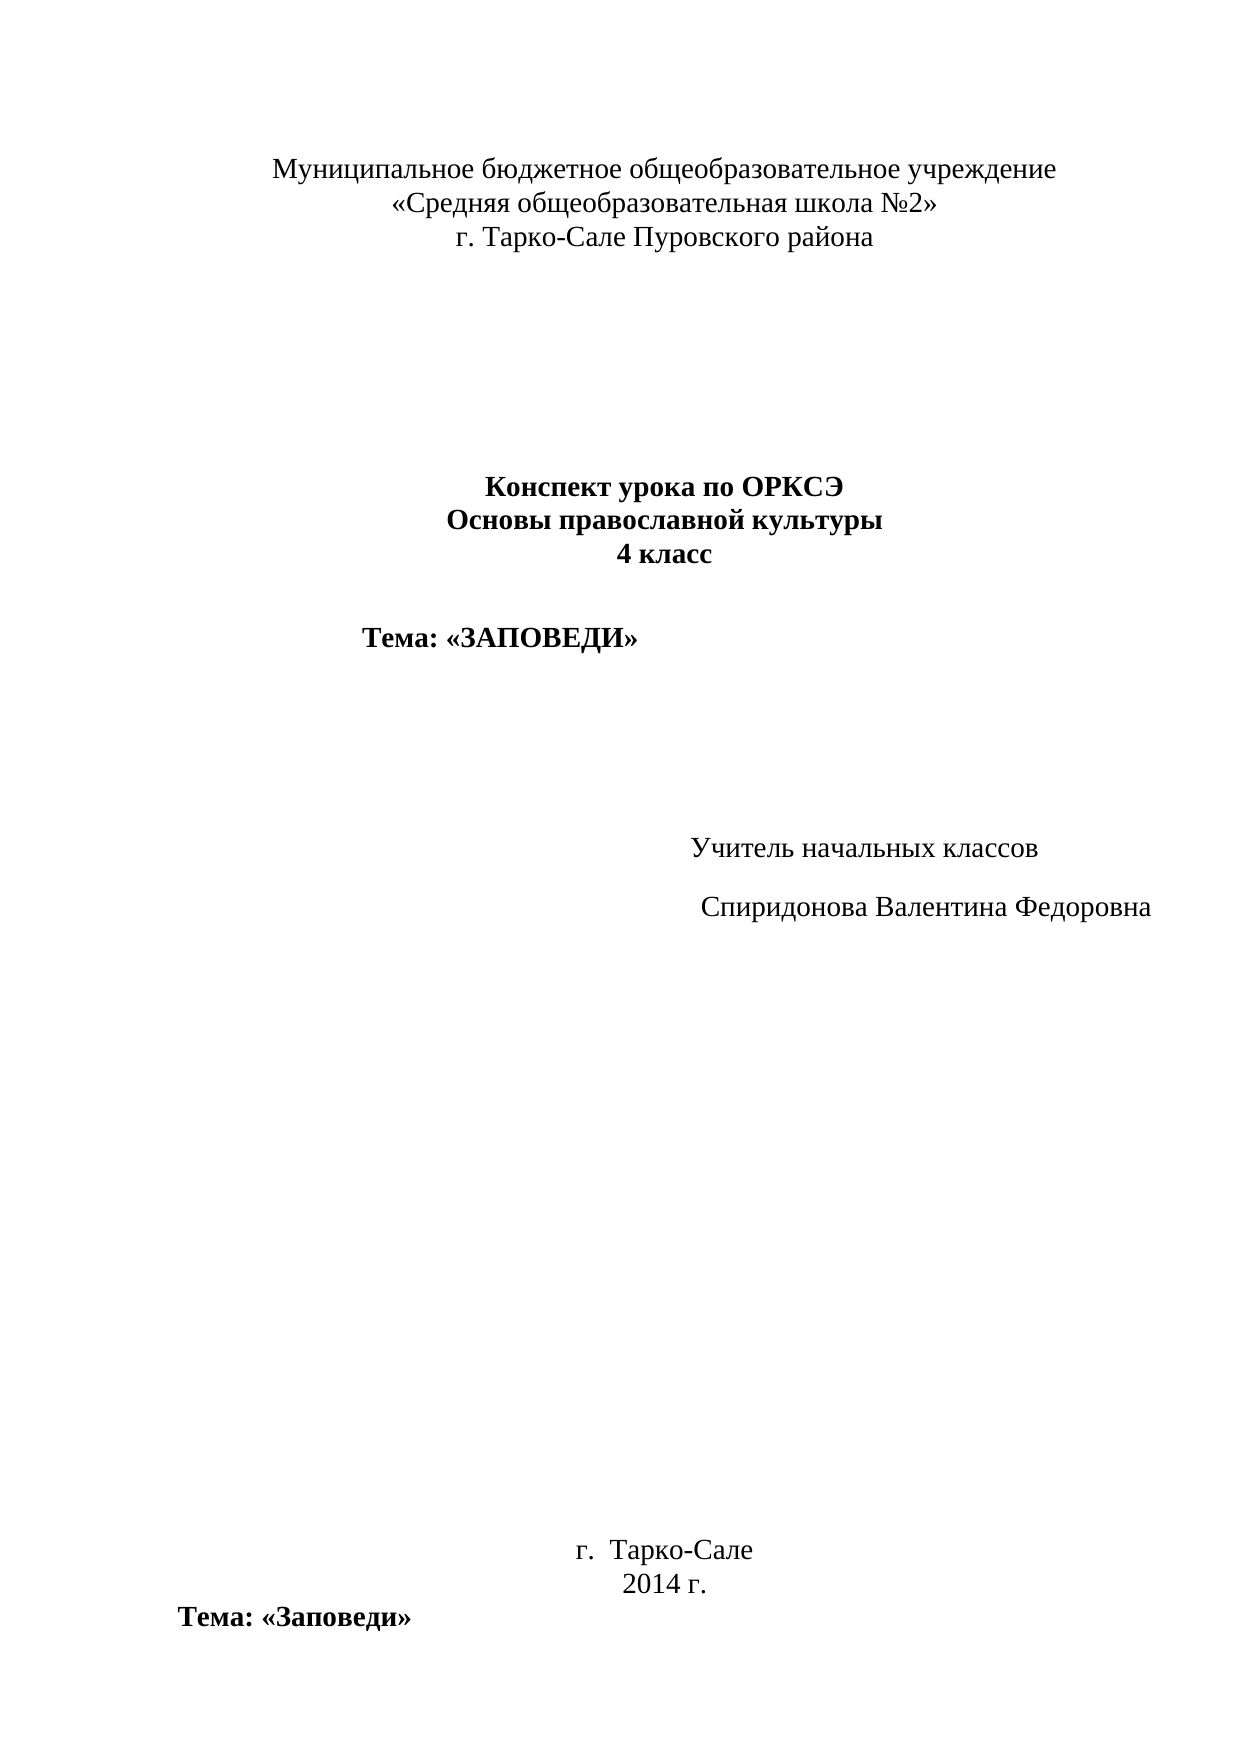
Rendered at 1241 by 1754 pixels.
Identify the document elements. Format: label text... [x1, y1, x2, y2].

text Учитель начальных классов [177, 830, 1152, 864]
text Конспект урока по ОРКСЭ [177, 469, 1152, 502]
text Спиридонова Валентина Федоровна [177, 889, 1152, 923]
text г. Тарко-Сале [177, 1532, 1152, 1566]
text Основы православной культуры [177, 502, 1152, 536]
text Тема: «Заповеди» [177, 1599, 1152, 1633]
text Тема: «ЗАПОВЕДИ» [177, 621, 1152, 686]
text 4 класс [177, 536, 1152, 569]
text 2014 г. [177, 1566, 1152, 1599]
text г. Тарко-Сале Пуровского района [177, 219, 1152, 252]
text Муниципальное бюджетное общеобразовательное учреждение «Средняя общеобразовательная школа №2» [177, 152, 1152, 219]
